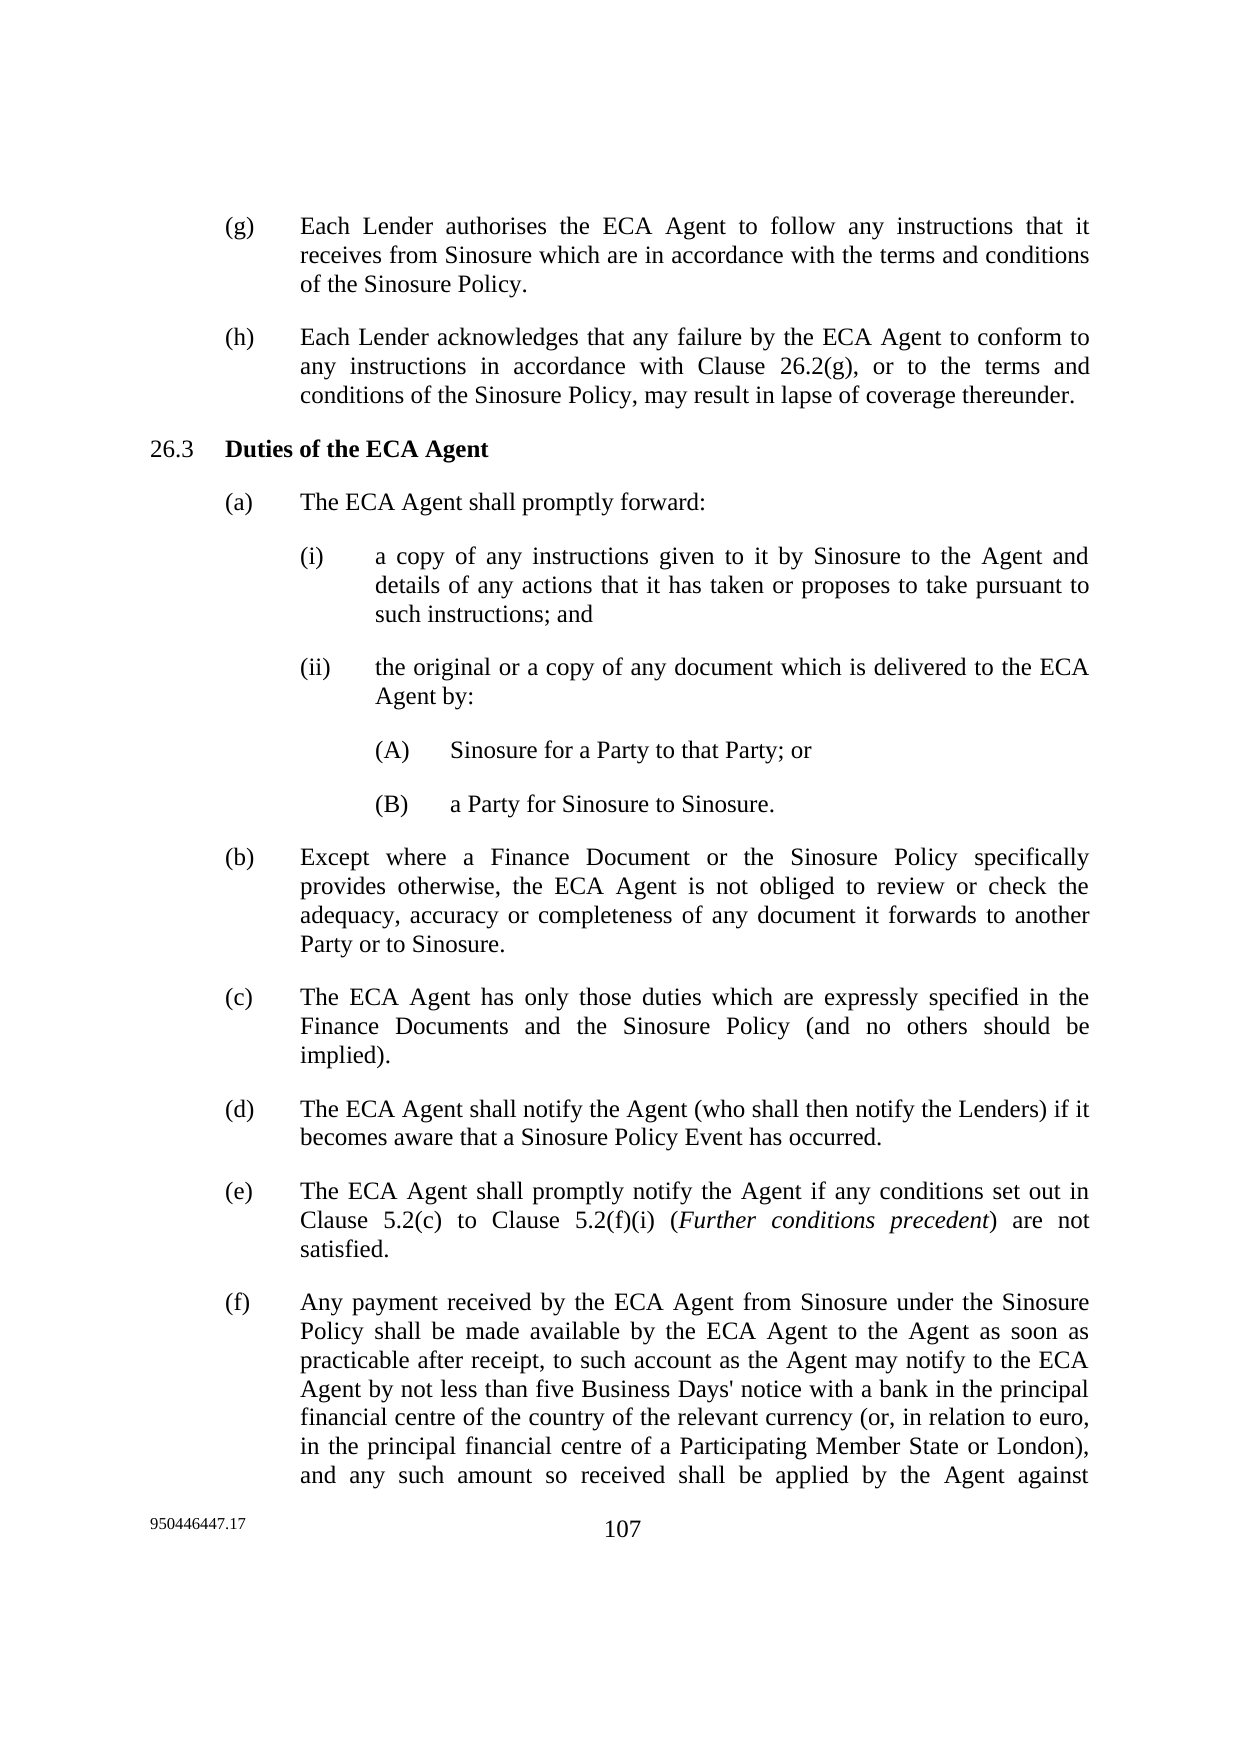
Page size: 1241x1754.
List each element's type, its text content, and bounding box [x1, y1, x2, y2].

text Duties of the ECA Agent [150, 434, 1090, 462]
text Except where a Finance Document or the Sinosure Policy specifically provides otherwise, the ECA Agent is not obliged to review or check the adequacy, accuracy or completeness of any document it forwards to another Party or to Sinosure. [225, 842, 1090, 957]
text The ECA Agent shall promptly notify the Agent if any conditions set out in Clause 5.2(c) to Clause 5.2(f)(i) (Further conditions precedent) are not satisfied. [225, 1176, 1090, 1262]
text Each Lender authorises the ECA Agent to follow any instructions that it receives from Sinosure which are in accordance with the terms and conditions of the Sinosure Policy. [225, 211, 1090, 297]
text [225, 1287, 1090, 1489]
text The ECA Agent has only those duties which are expressly specified in the Finance Documents and the Sinosure Policy (and no others should be implied). [225, 982, 1090, 1069]
text the original or a copy of any document which is delivered to the ECA Agent by: [300, 652, 1090, 710]
text The ECA Agent shall notify the Agent (who shall then notify the Lenders) if it becomes aware that a Sinosure Policy Event has occurred. [225, 1094, 1090, 1151]
text Sinosure for a Party to that Party; or [375, 735, 1090, 764]
text a copy of any instructions given to it by Sinosure to the Agent and details of any actions that it has taken or proposes to take pursuant to such instructions; and [300, 541, 1090, 627]
text Each Lender acknowledges that any failure by the ECA Agent to conform to any instructions in accordance with Clause 26.2(g), or to the terms and conditions of the Sinosure Policy, may result in lapse of coverage thereunder. [225, 322, 1090, 409]
text The ECA Agent shall promptly forward: [225, 487, 1090, 516]
text a Party for Sinosure to Sinosure. [375, 789, 1090, 817]
